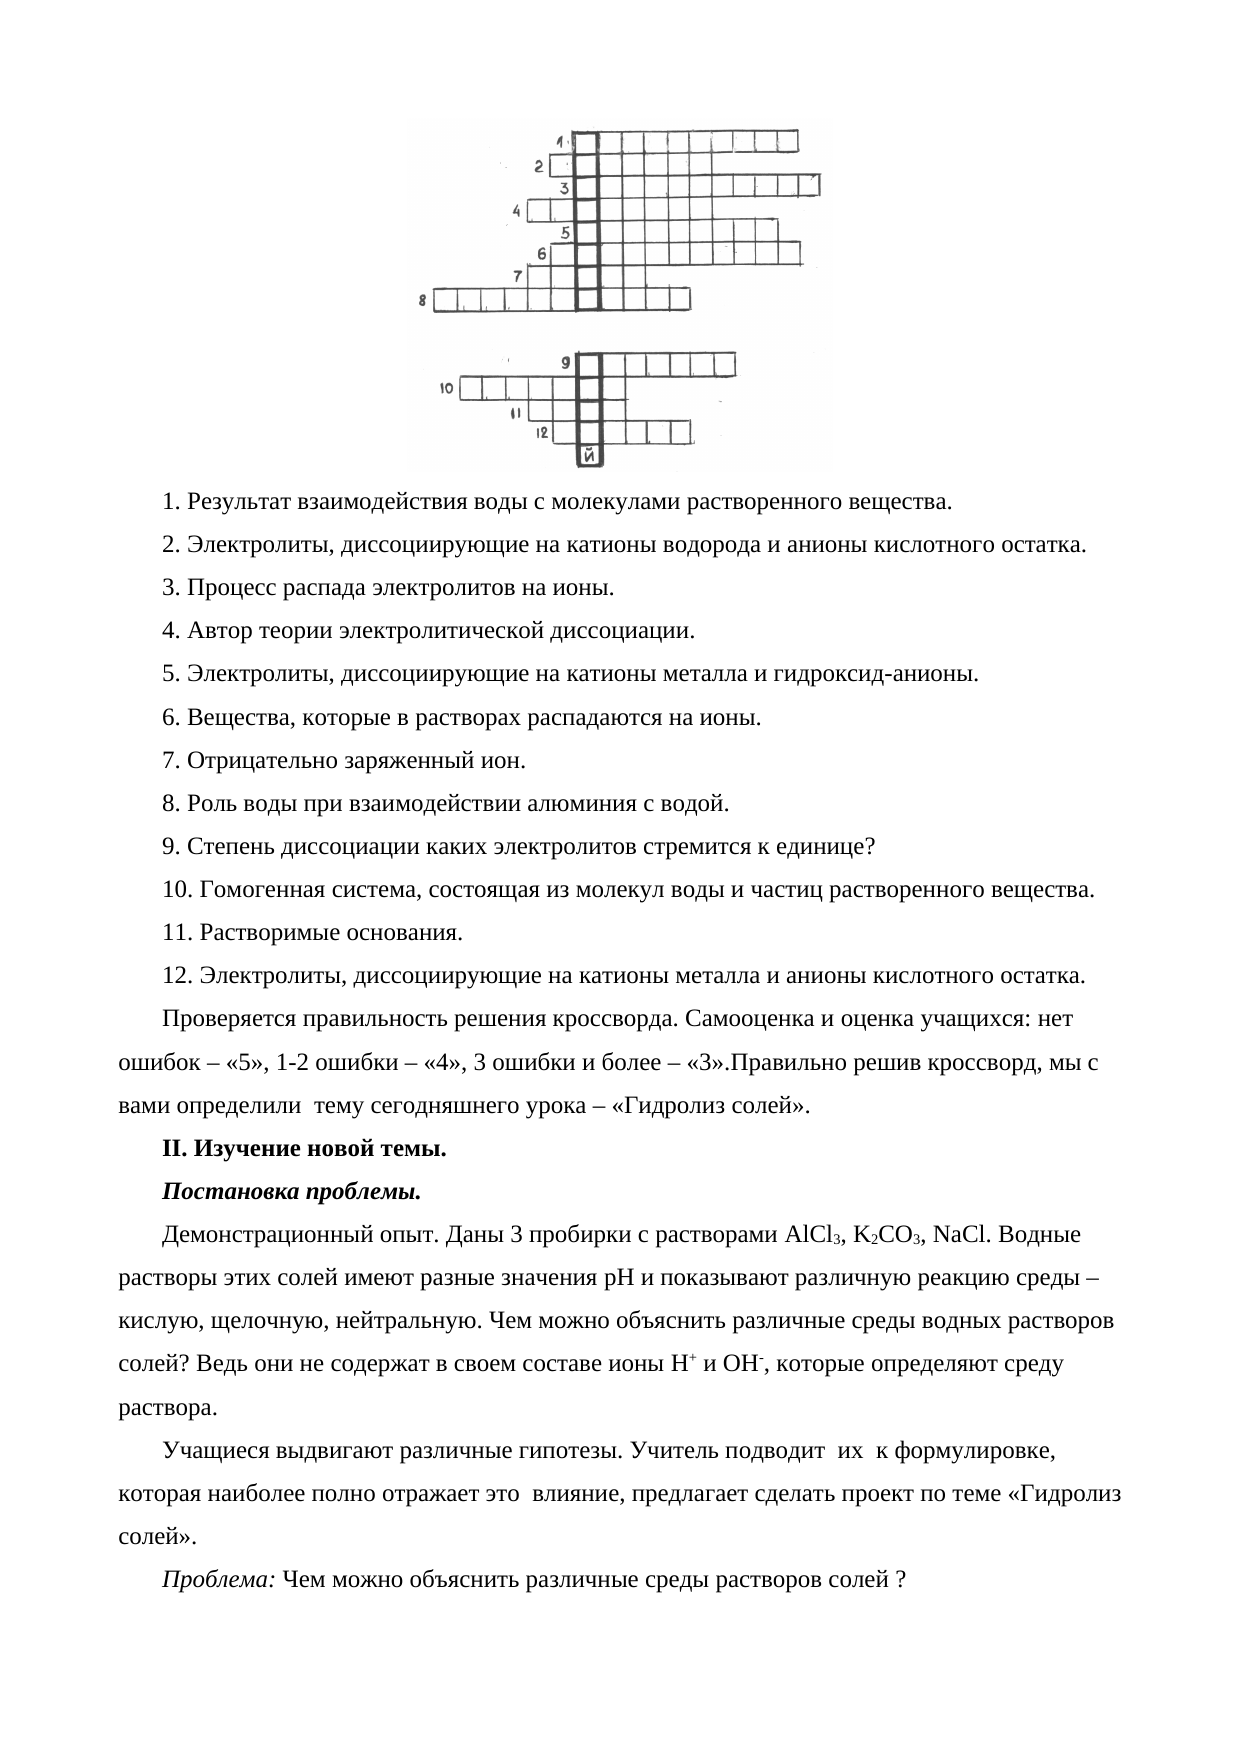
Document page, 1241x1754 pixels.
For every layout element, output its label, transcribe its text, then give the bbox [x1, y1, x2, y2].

text 1. Результат взаимодействия воды с молекулами растворенного вещества. [118, 486, 1122, 515]
text 4. Автор теории электролитической диссоциации. [118, 615, 1122, 644]
text Учащиеся выдвигают различные гипотезы. Учитель подводит их к формулировке, которая наиболее полно отражает это влияние, предлагает сделать проект по теме «Гидролиз солей». [118, 1435, 1122, 1550]
text Проблема: Чем можно объяснить различные среды растворов солей ? [118, 1564, 1122, 1593]
text 10. Гомогенная система, состоящая из молекул воды и частиц растворенного вещества. [118, 874, 1122, 903]
text II. Изучение новой темы. [118, 1133, 1122, 1162]
text Постановка проблемы. [118, 1176, 1122, 1205]
text 7. Отрицательно заряженный ион. [118, 745, 1122, 773]
text 8. Роль воды при взаимодействии алюминия с водой. [118, 788, 1122, 817]
text 3. Процесс распада электролитов на ионы. [118, 572, 1122, 601]
text 2. Электролиты, диссоциирующие на катионы водорода и анионы кислотного остатка. [118, 529, 1122, 558]
text 5. Электролиты, диссоциирующие на катионы металла и гидроксид-анионы. [118, 658, 1122, 687]
text 6. Вещества, которые в растворах распадаются на ионы. [118, 702, 1122, 730]
text Проверяется правильность решения кроссворда. Самооценка и оценка учащихся: нет ошибок – «5», 1-2 ошибки – «4», 3 ошибки и более – «3».Правильно решив кроссворд, мы с вами определили тему сегодняшнего урока – «Гидролиз солей». [118, 1003, 1122, 1118]
text 9. Степень диссоциации каких электролитов стремится к единице? [118, 831, 1122, 860]
text 12. Электролиты, диссоциирующие на катионы металла и анионы кислотного остатка. [118, 960, 1122, 989]
text 11. Растворимые основания. [118, 917, 1122, 946]
text Демонстрационный опыт. Даны 3 пробирки с растворами AlCl3, K2CO3, NaCl. Водные растворы этих солей имеют разные значения pH и показывают различную реакцию среды – кислую, щелочную, нейтральную. Чем можно объяснить различные среды водных растворов солей? Ведь они не содержат в своем составе ионы H+ и OH-, которые определяют среду раствора. [118, 1219, 1122, 1420]
